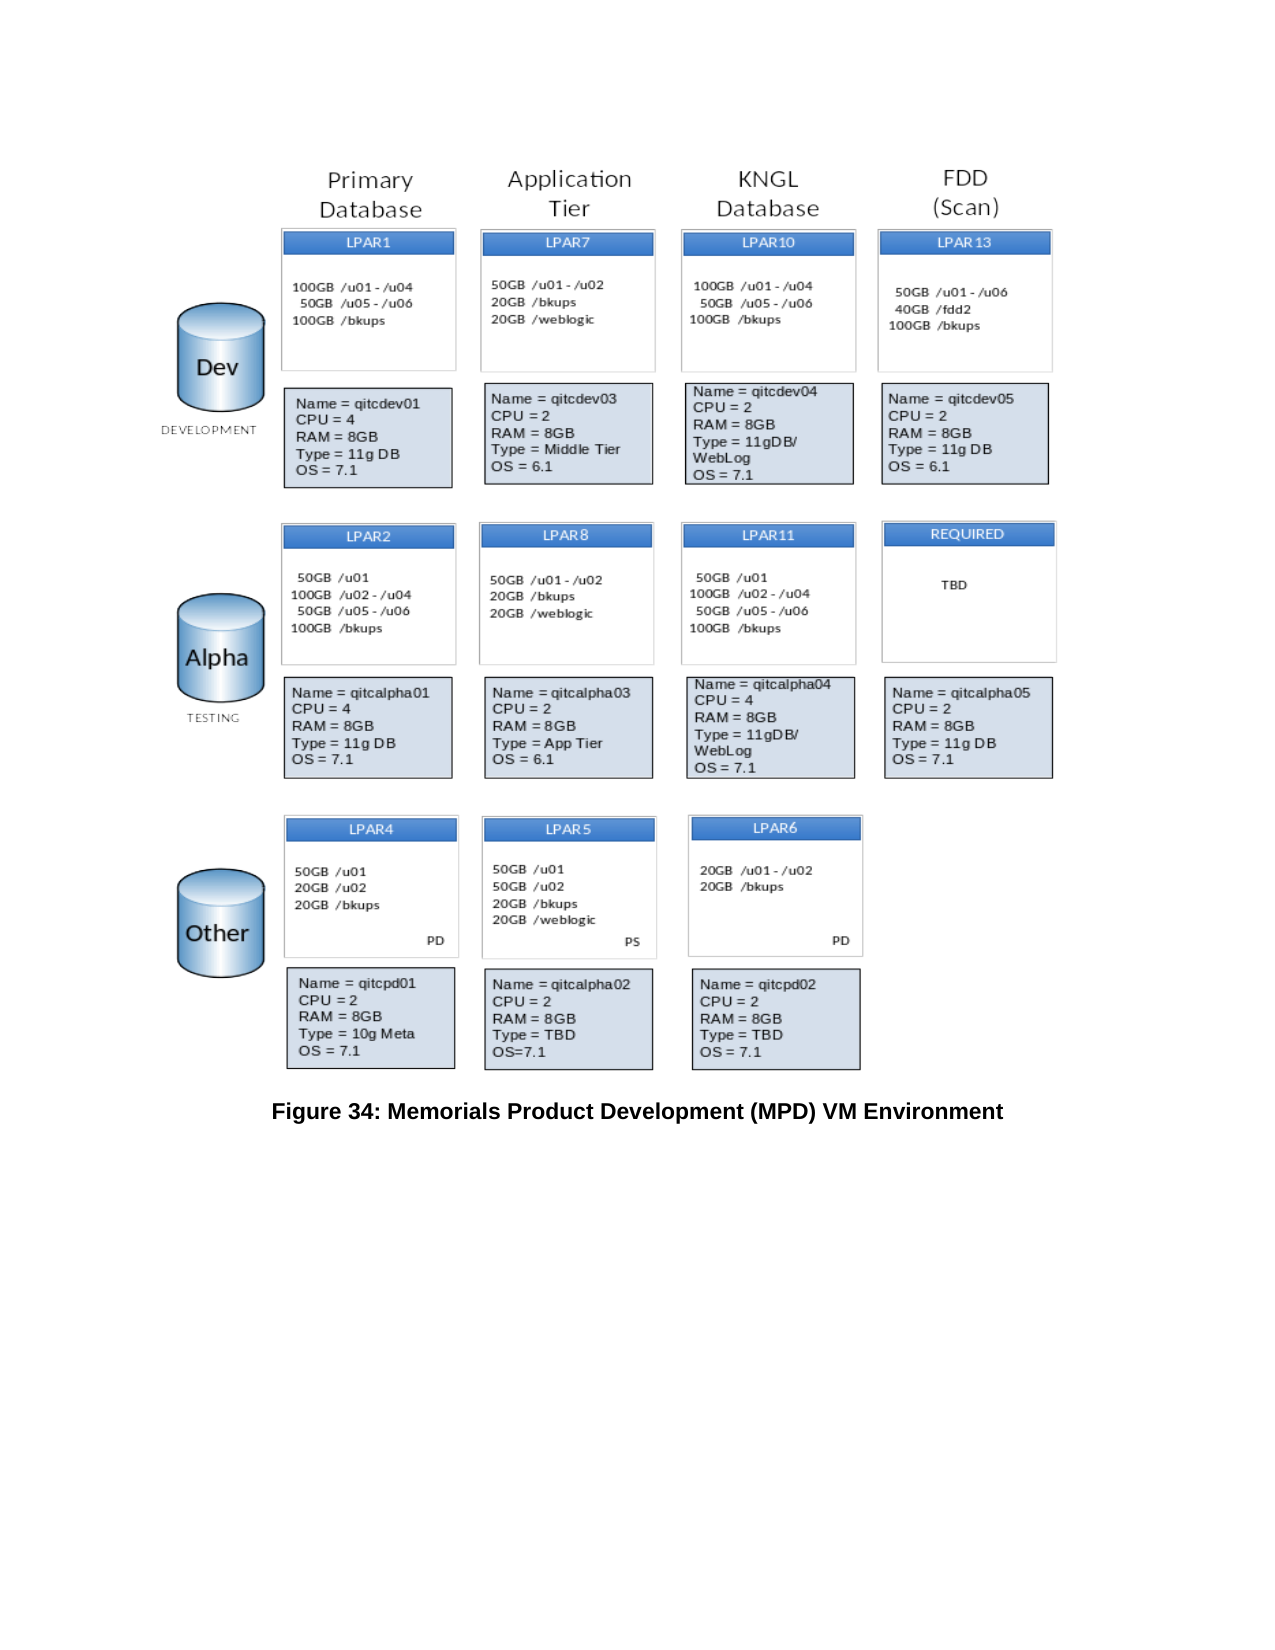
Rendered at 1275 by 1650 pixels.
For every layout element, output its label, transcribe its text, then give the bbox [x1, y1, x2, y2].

text Figure 34: Memorials Product Development (MPD) VM Environment [150, 1098, 1125, 1124]
